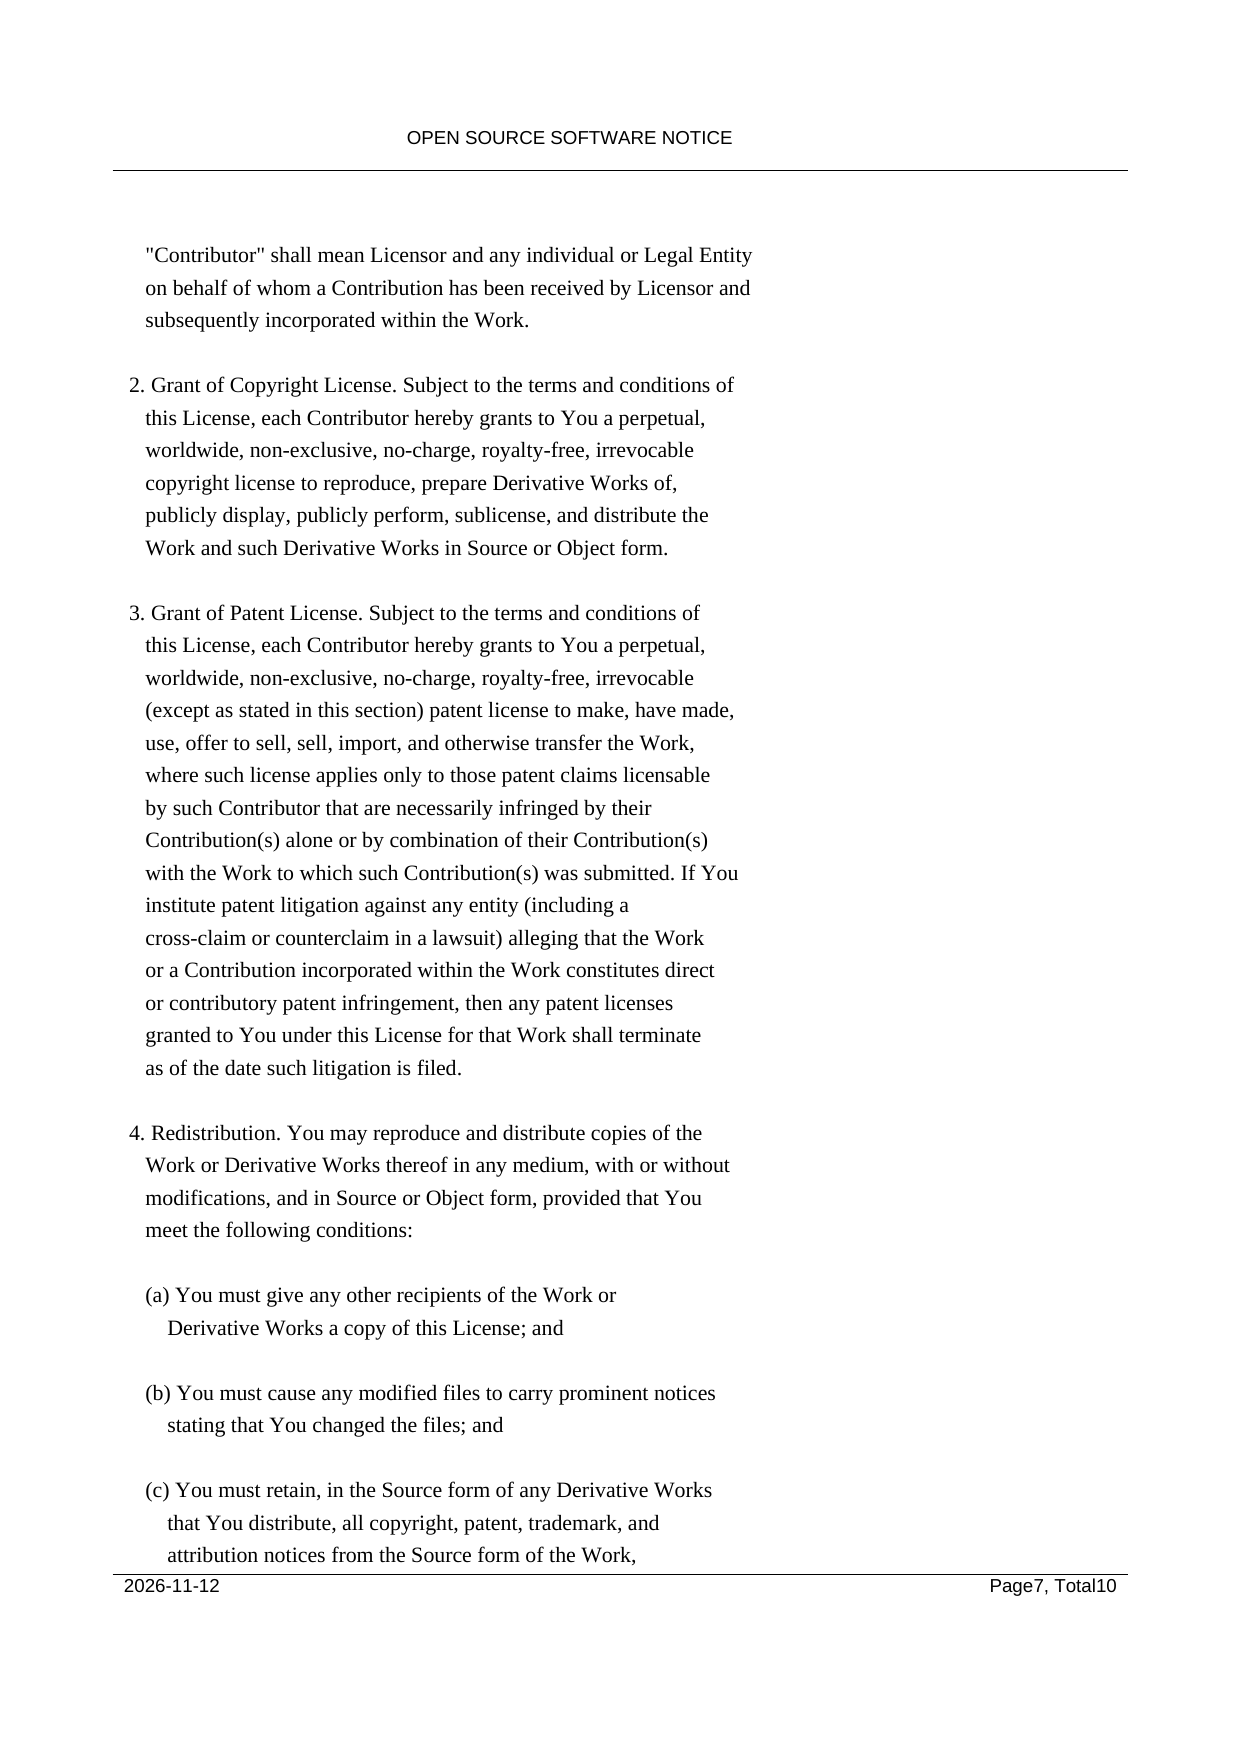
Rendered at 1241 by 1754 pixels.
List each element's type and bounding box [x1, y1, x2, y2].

text [112, 206, 1128, 1571]
